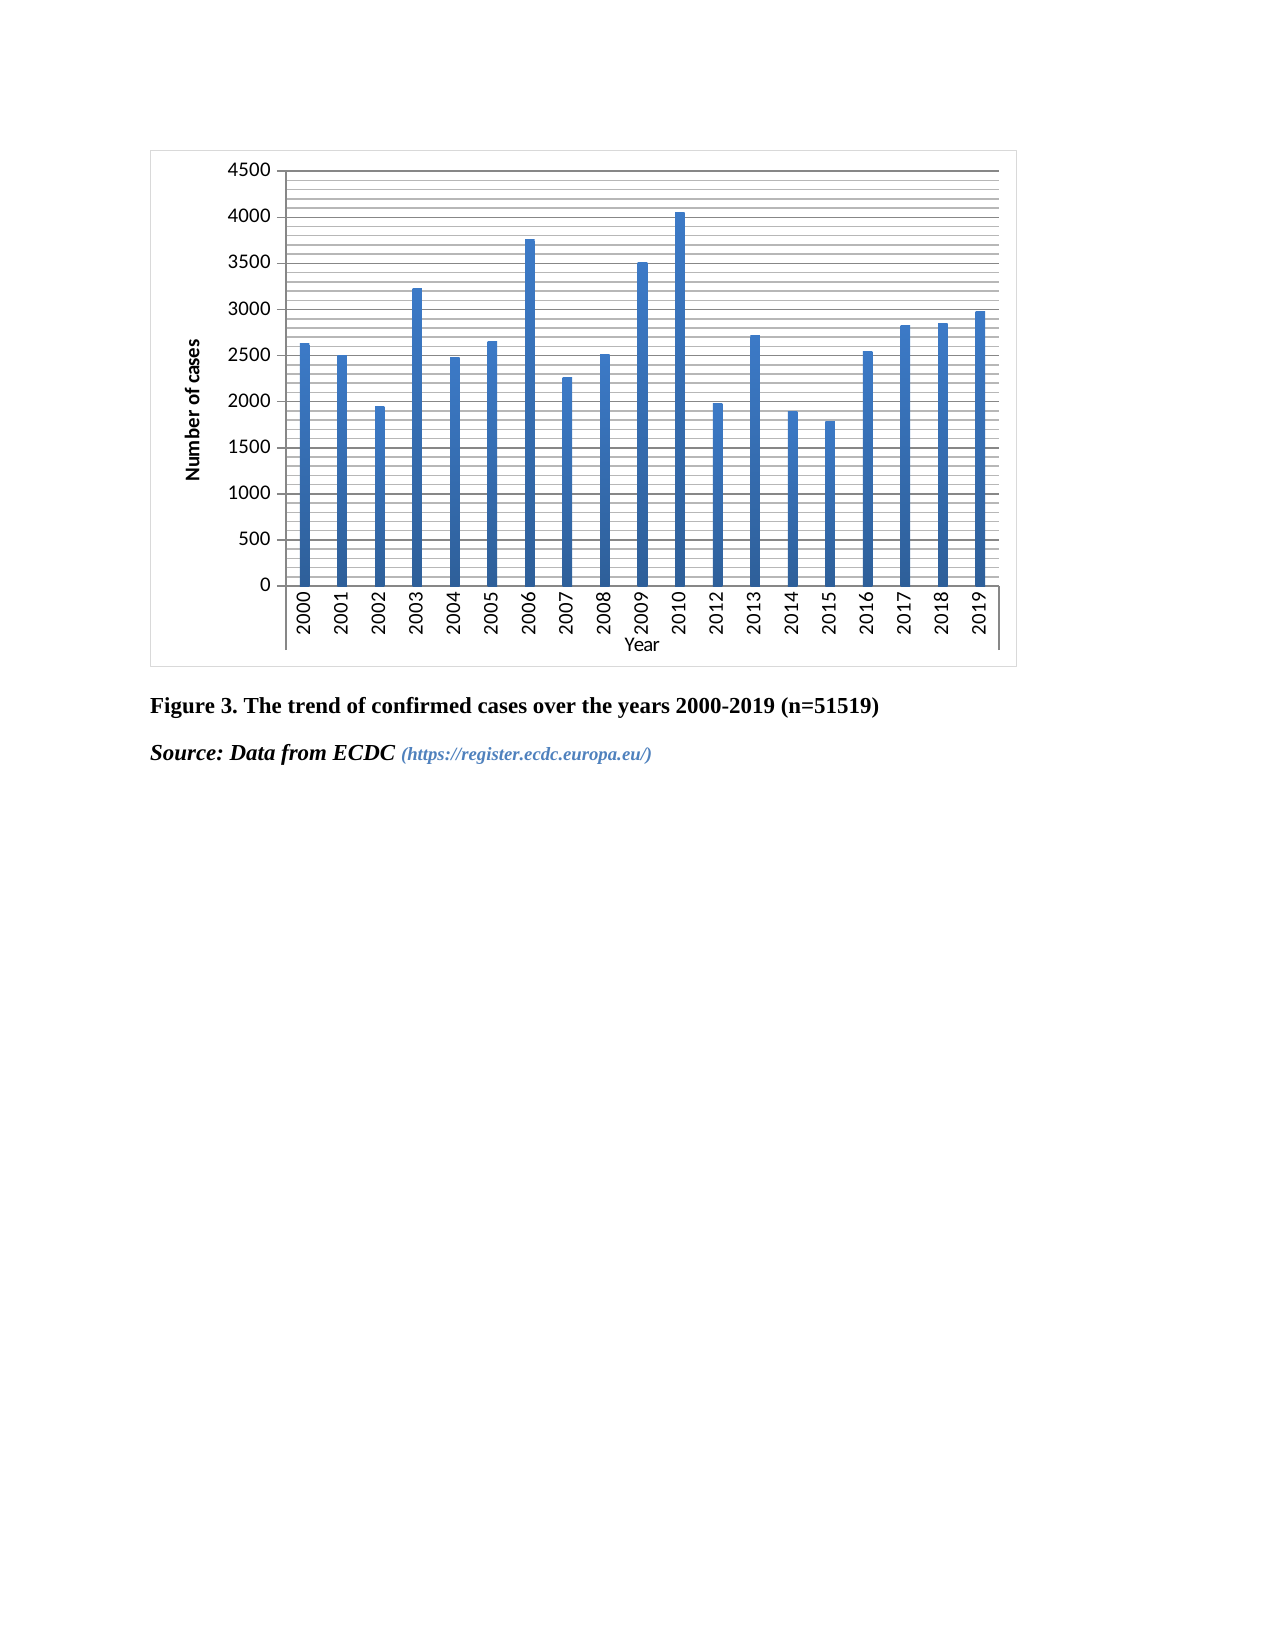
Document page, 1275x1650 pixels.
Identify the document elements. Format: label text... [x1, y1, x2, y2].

text Source: Data from ECDC (https://register.ecdc.europa.eu/) [150, 739, 1125, 766]
text Figure 3. The trend of confirmed cases over the years 2000-2019 (n=51519) [150, 692, 1125, 718]
